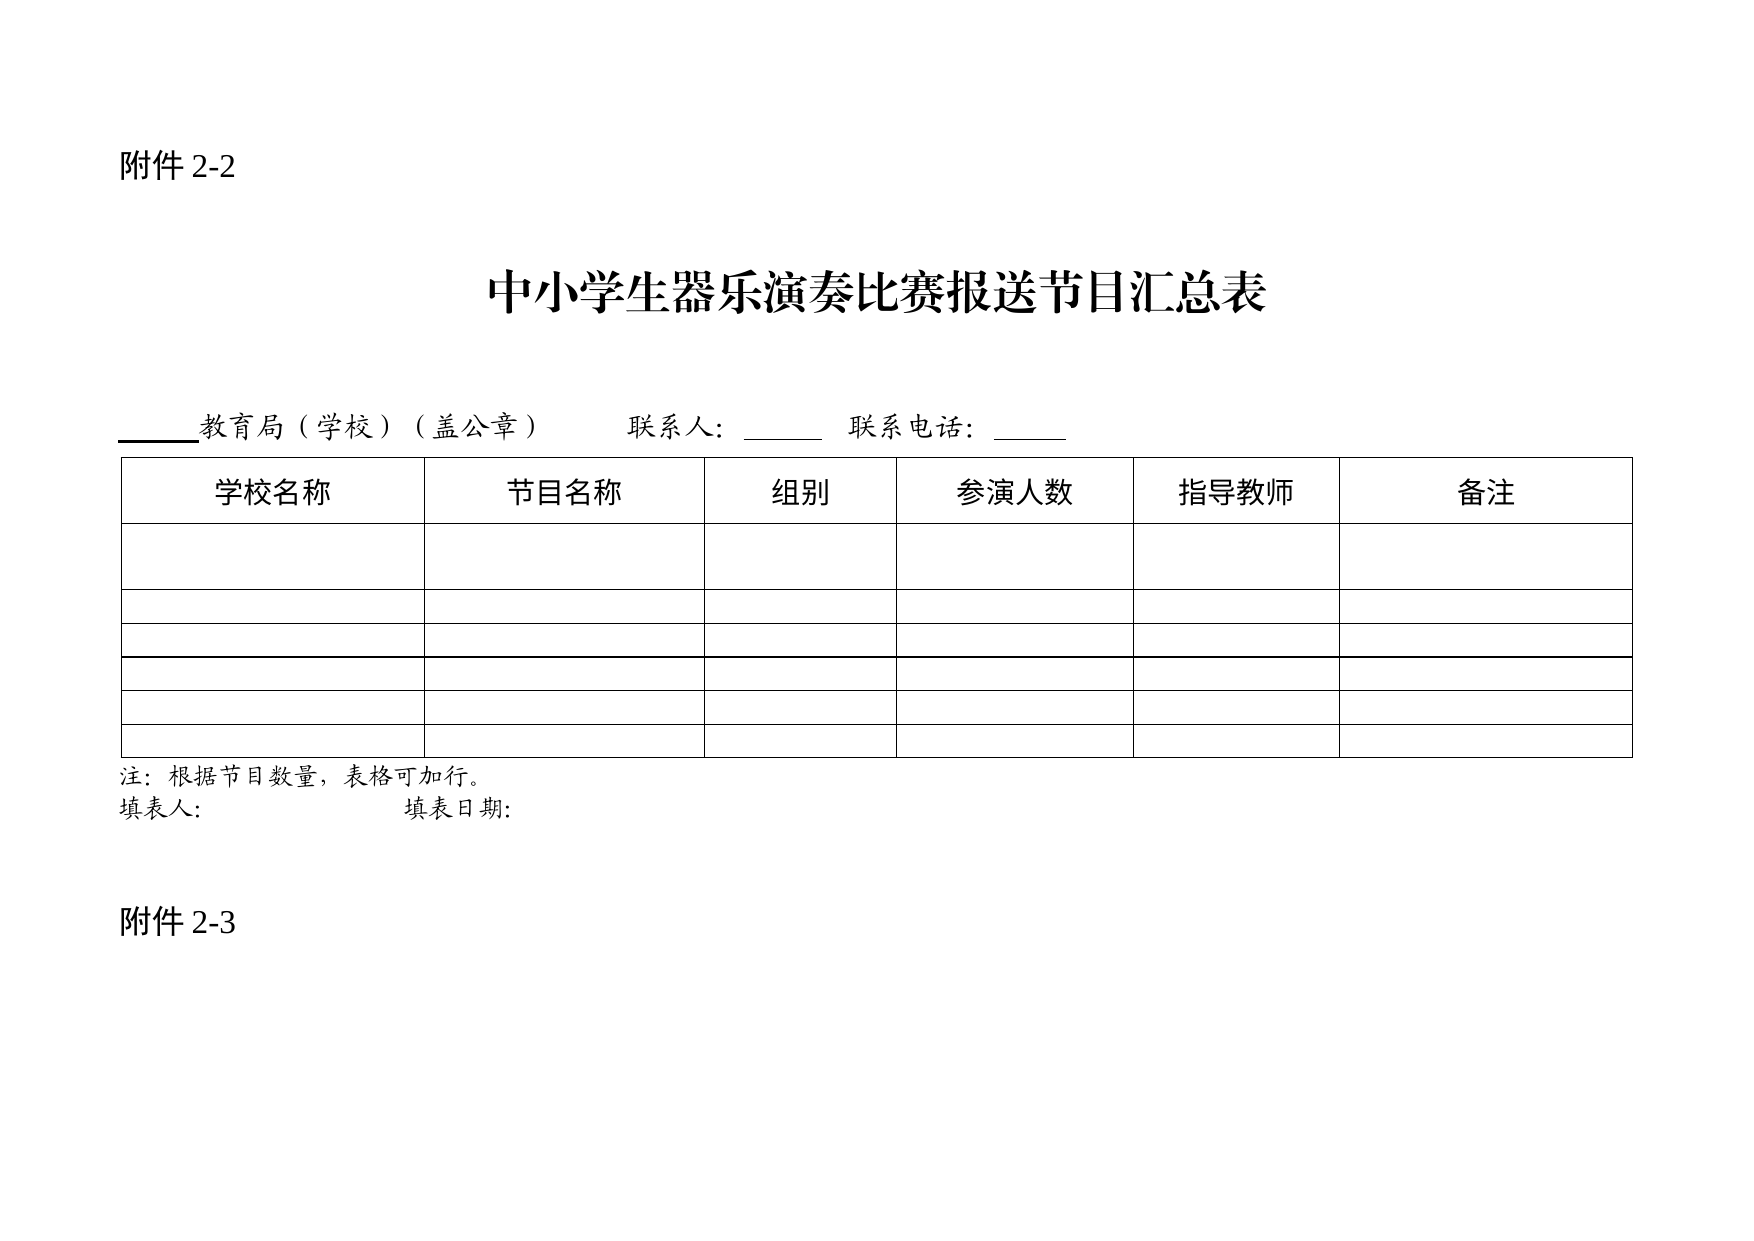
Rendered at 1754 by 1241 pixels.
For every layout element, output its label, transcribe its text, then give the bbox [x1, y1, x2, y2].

table_cell [897, 658, 1133, 690]
table_cell [425, 624, 704, 656]
table_cell [1340, 524, 1632, 589]
table_cell [1134, 658, 1339, 690]
table_header 节目名称 [425, 458, 704, 523]
text 注：根据节目数量，表格可加行。 [118, 758, 1636, 791]
table_cell [705, 524, 896, 589]
table_cell [122, 524, 424, 589]
table_cell [1134, 725, 1339, 757]
table_cell [122, 590, 424, 623]
table_cell [1134, 691, 1339, 723]
text 填表人： 填表日期： [118, 791, 1636, 823]
table_cell [705, 725, 896, 757]
table_cell [705, 691, 896, 723]
text 附件2-3 [118, 888, 1636, 953]
table_cell [122, 691, 424, 723]
table_cell [1340, 658, 1632, 690]
table_cell [705, 624, 896, 656]
table_header 备注 [1340, 458, 1632, 523]
table_cell [897, 524, 1133, 589]
text 教育局（学校）（盖公章） 联系人： 联系电话： [118, 392, 1636, 457]
table_cell [425, 691, 704, 723]
text 附件2-2 [118, 132, 1636, 197]
table_cell [1134, 590, 1339, 623]
table_header 组别 [705, 458, 896, 523]
table_cell [425, 658, 704, 690]
table_header 指导教师 [1134, 458, 1339, 523]
table_cell [897, 624, 1133, 656]
text 中小学生器乐演奏比赛报送节目汇总表 [118, 262, 1636, 327]
table_cell [425, 725, 704, 757]
table_header 学校名称 [122, 458, 424, 523]
table_cell [1340, 691, 1632, 723]
table_cell [122, 658, 424, 690]
table_cell [1134, 624, 1339, 656]
table_cell [897, 691, 1133, 723]
table_cell [425, 524, 704, 589]
table_cell [122, 624, 424, 656]
table_cell [897, 590, 1133, 623]
table_cell [1340, 624, 1632, 656]
table_header 参演人数 [897, 458, 1133, 523]
table_cell [897, 725, 1133, 757]
table_cell [122, 725, 424, 757]
table_cell [1340, 725, 1632, 757]
table_cell [705, 658, 896, 690]
table_cell [705, 590, 896, 623]
table_cell [1134, 524, 1339, 589]
table_cell [1340, 590, 1632, 623]
table_cell [425, 590, 704, 623]
